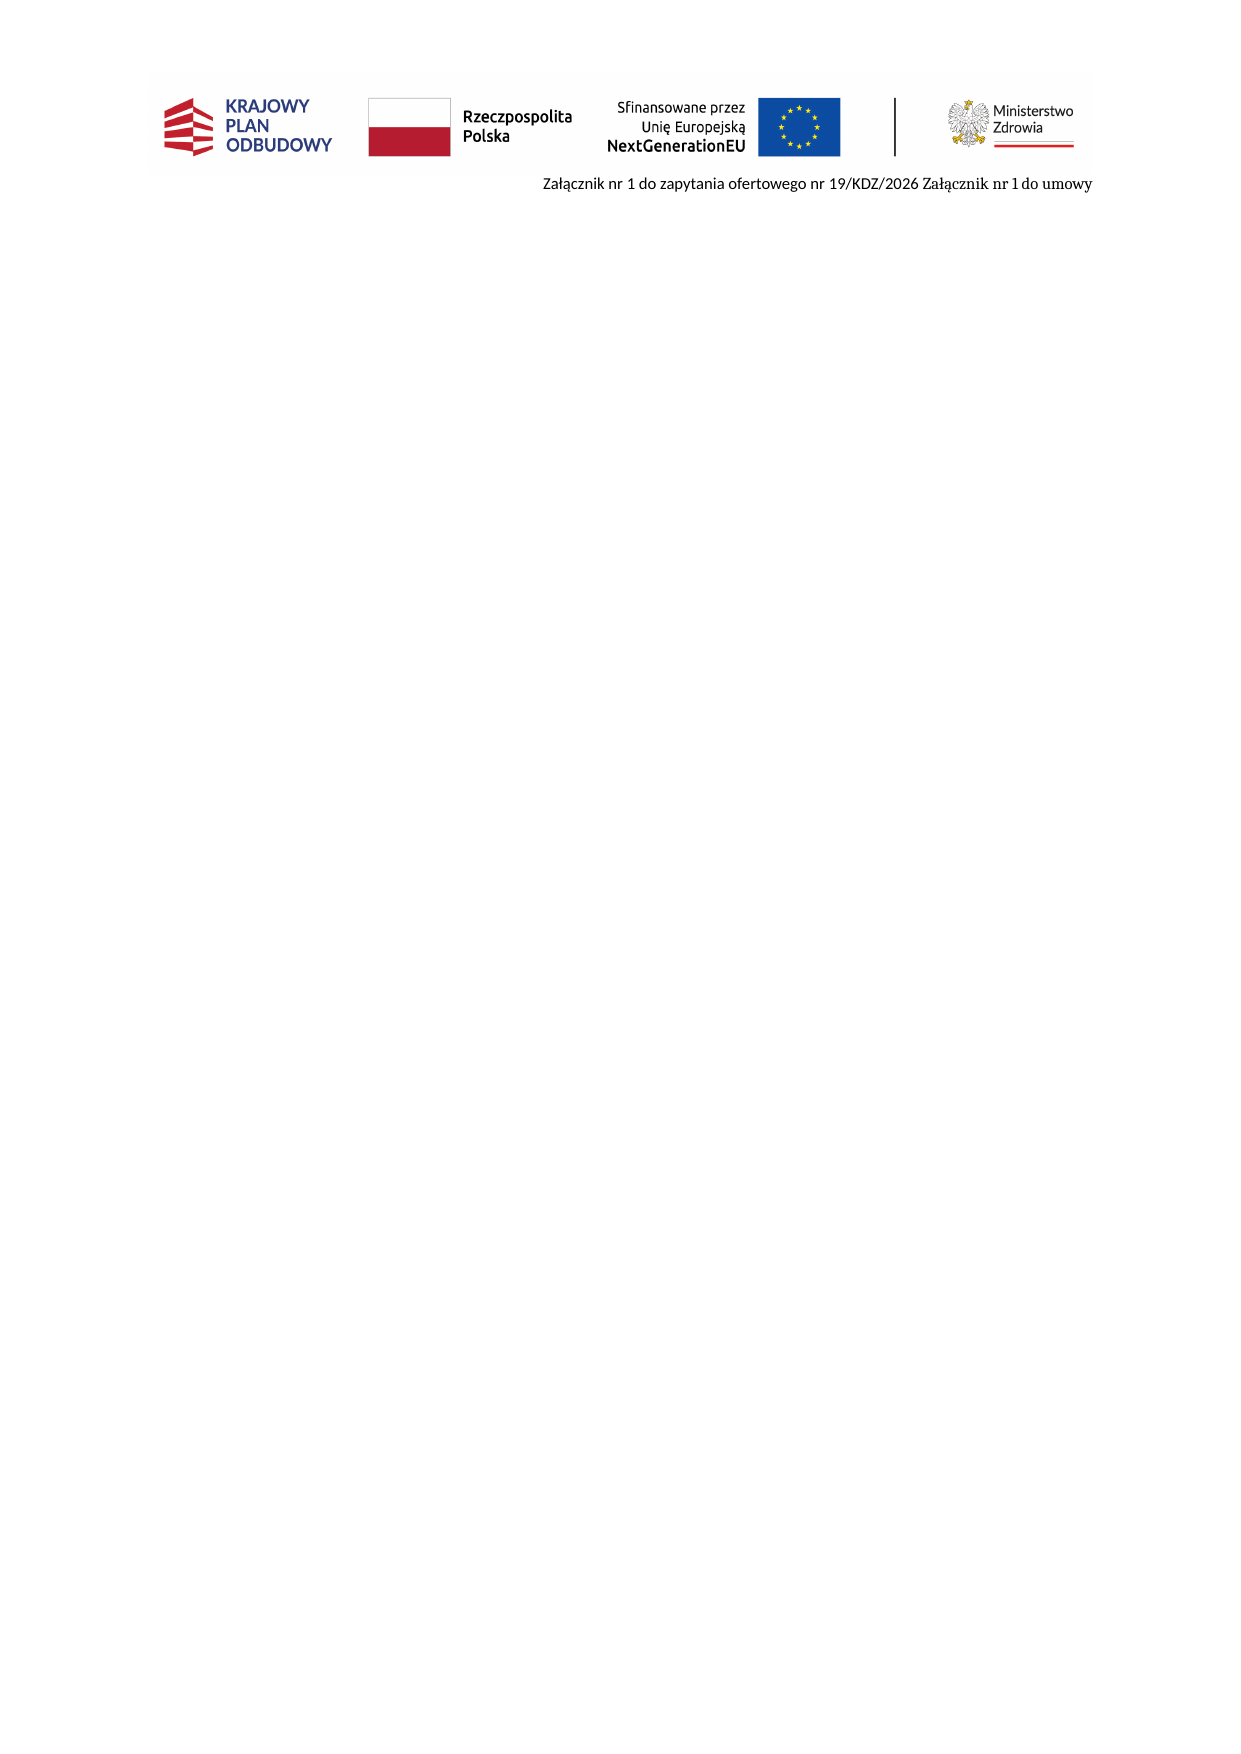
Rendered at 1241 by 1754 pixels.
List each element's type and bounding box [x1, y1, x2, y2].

picture [147, 73, 1093, 174]
